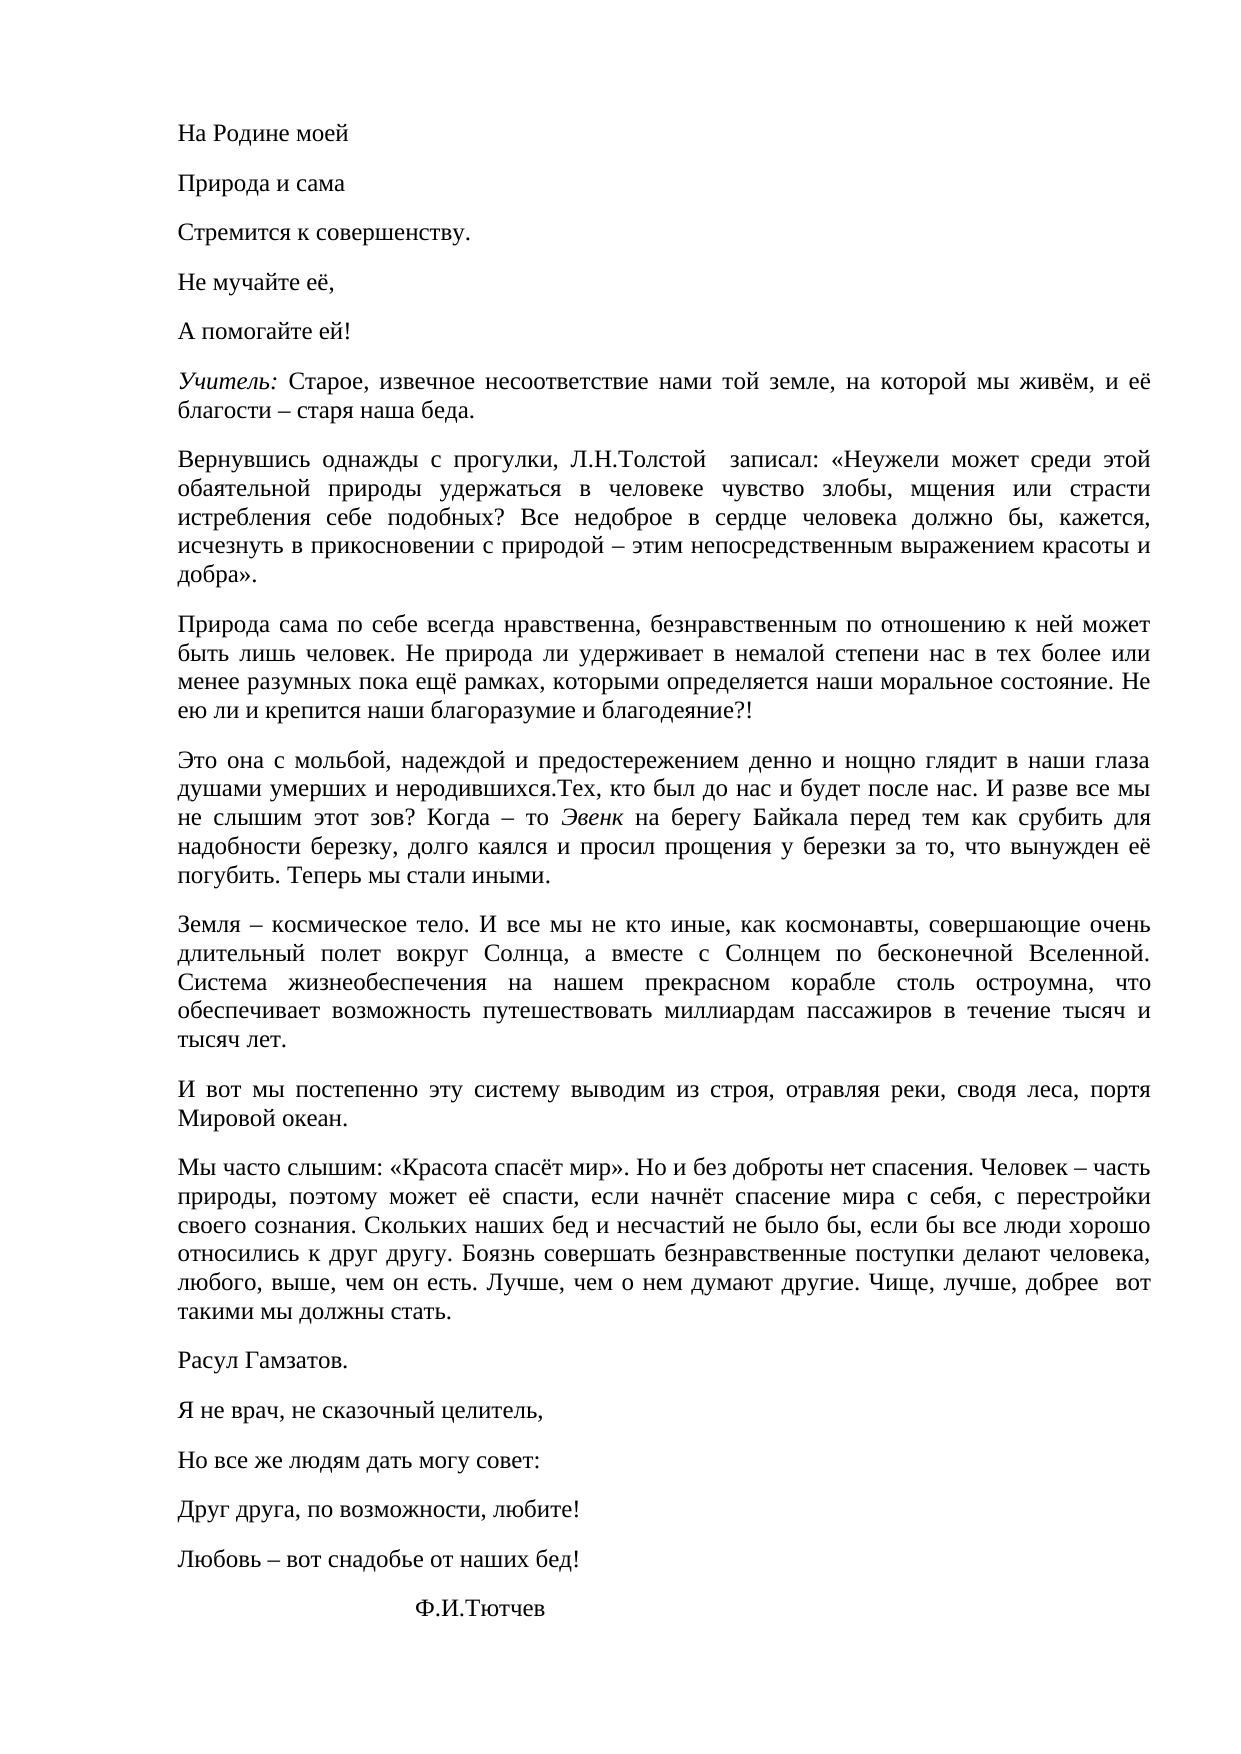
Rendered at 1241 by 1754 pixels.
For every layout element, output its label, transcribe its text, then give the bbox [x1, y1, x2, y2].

text Природа сама по себе всегда нравственна, безнравственным по отношению к ней может быть лишь человек. Не природа ли удерживает в немалой степени нас в тех более или менее разумных пока ещё рамках, которыми определяется наши моральное состояние. Не ею ли и крепится наши благоразумие и благодеяние?! [177, 609, 1152, 724]
text Стремится к совершенству. [177, 217, 1152, 246]
text Мы часто слышим: «Красота спасёт мир». Но и без доброты нет спасения. Человек – часть природы, поэтому может её спасти, если начнёт спасение мира с себя, с перестройки своего сознания. Скольких наших бед и несчастий не было бы, если бы все люди хорошо относились к друг другу. Боязнь совершать безнравственные поступки делают человека, любого, выше, чем он есть. Лучше, чем о нем думают другие. Чище, лучше, добрее вот такими мы должны стать. [177, 1152, 1152, 1325]
text Друг друга, по возможности, любите! [177, 1494, 1152, 1523]
text И вот мы постепенно эту систему выводим из строя, отравляя реки, сводя леса, портя Мировой океан. [177, 1074, 1152, 1131]
text Земля – космическое тело. И все мы не кто иные, как космонавты, совершающие очень длительный полет вокруг Солнца, а вместе с Солнцем по бесконечной Вселенной. Система жизнеобеспечения на нашем прекрасном корабле столь остроумна, что обеспечивает возможность путешествовать миллиардам пассажиров в течение тысяч и тысяч лет. [177, 909, 1152, 1053]
text Это она с мольбой, надеждой и предостережением денно и нощно глядит в наши глаза душами умерших и неродившихся.Тех, кто был до нас и будет после нас. И разве все мы не слышим этот зов? Когда – то Эвенк на берегу Байкала перед тем как срубить для надобности березку, долго каялся и просил прощения у березки за то, что вынужден её погубить. Теперь мы стали иными. [177, 745, 1152, 888]
text Любовь – вот снадобье от наших бед! [177, 1544, 1152, 1573]
text Но все же людям дать могу совет: [177, 1445, 1152, 1473]
text Расул Гамзатов. [177, 1346, 1152, 1374]
text Я не врач, не сказочный целитель, [177, 1395, 1152, 1424]
text Учитель: Старое, извечное несоответствие нами той земле, на которой мы живём, и её благости – старя наша беда. [177, 366, 1152, 423]
text Ф.И.Тютчев [177, 1593, 1152, 1622]
text Не мучайте её, [177, 267, 1152, 296]
text На Родине моей [177, 118, 1152, 147]
text Вернувшись однажды с прогулки, Л.Н.Толстой записал: «Неужели может среди этой обаятельной природы удержаться в человеке чувство злобы, мщения или страсти истребления себе подобных? Все недоброе в сердце человека должно бы, кажется, исчезнуть в прикосновении с природой – этим непосредственным выражением красоты и добра». [177, 444, 1152, 588]
text А помогайте ей! [177, 316, 1152, 345]
text Природа и сама [177, 168, 1152, 196]
